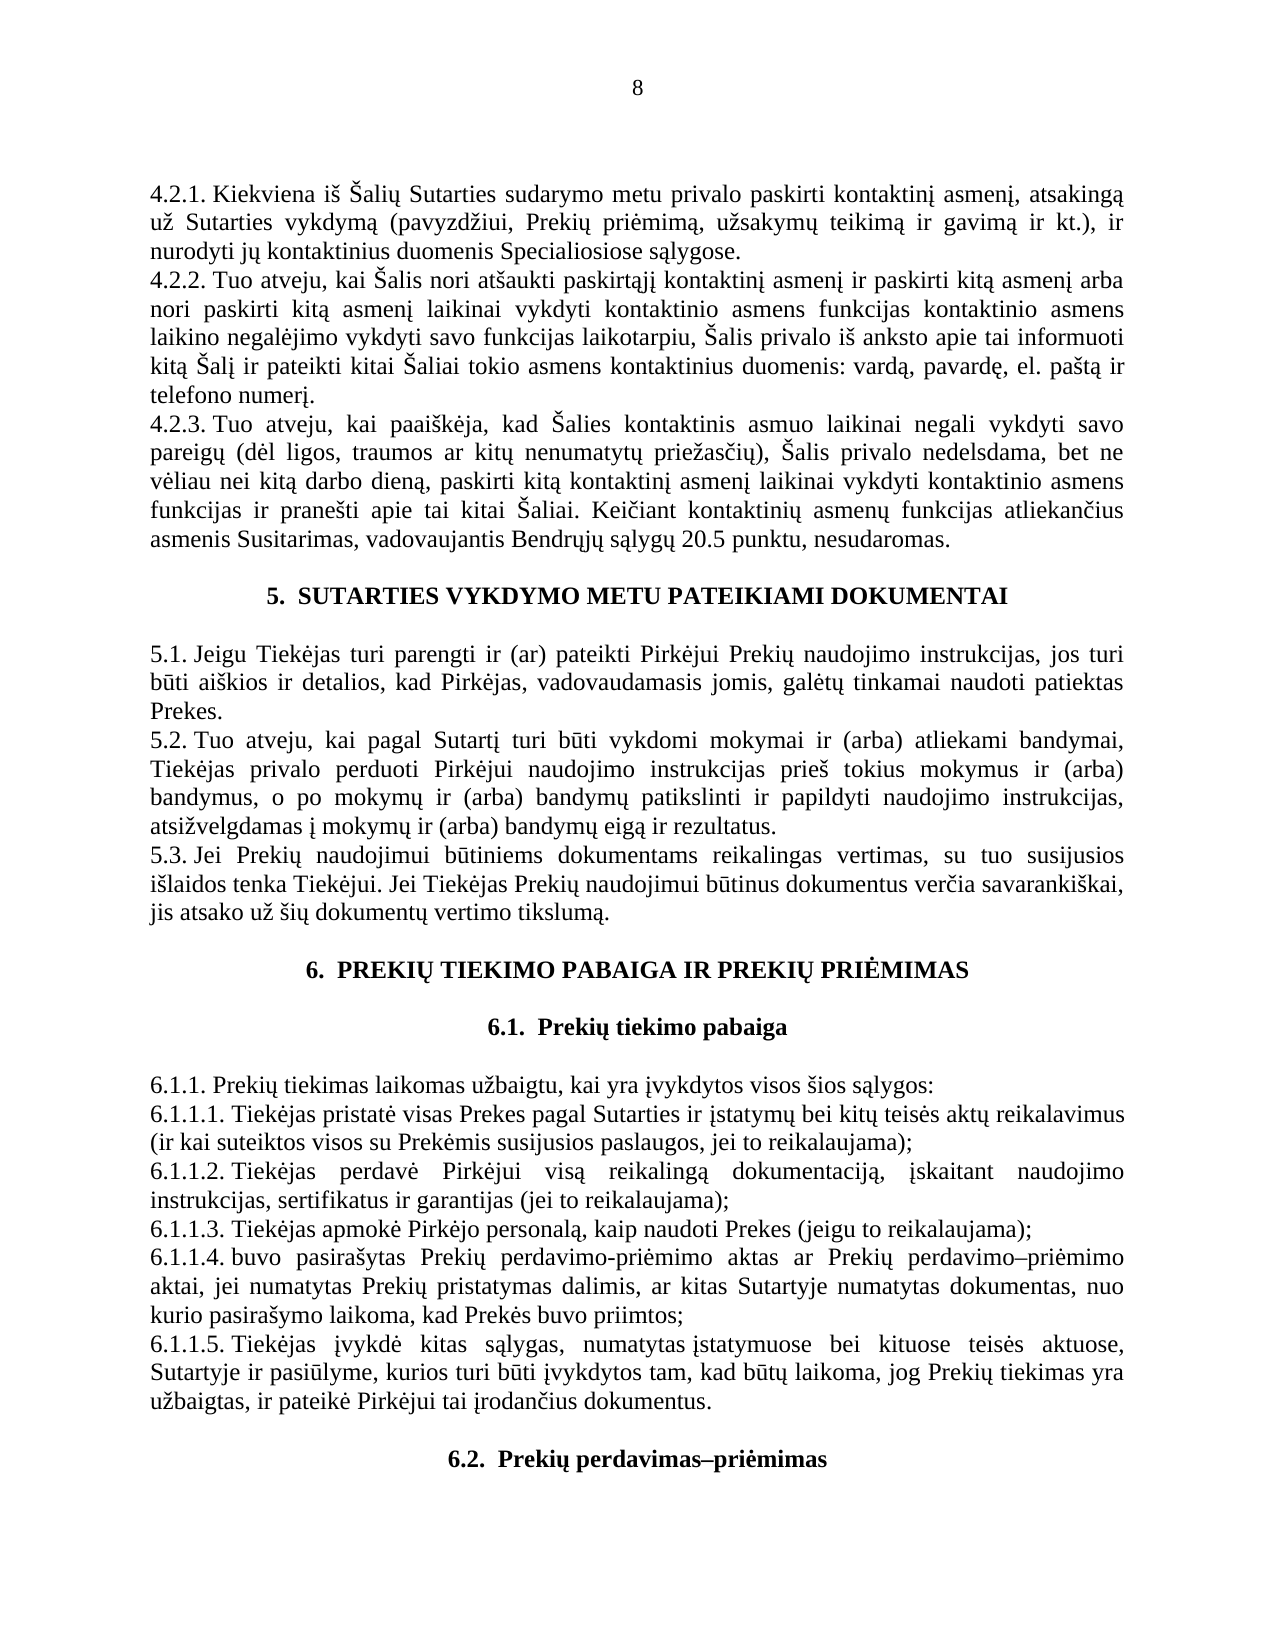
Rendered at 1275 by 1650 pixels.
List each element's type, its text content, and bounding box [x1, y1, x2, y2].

text 4.2.2. Tuo atveju, kai Šalis nori atšaukti paskirtąjį kontaktinį asmenį ir paskirti kitą asmenį arba nori paskirti kitą asmenį laikinai vykdyti kontaktinio asmens funkcijas kontaktinio asmens laikino negalėjimo vykdyti savo funkcijas laikotarpiu, Šalis privalo iš anksto apie tai informuoti kitą Šalį ir pateikti kitai Šaliai tokio asmens kontaktinius duomenis: vardą, pavardę, el. paštą ir telefono numerį. [150, 265, 1125, 409]
text 6.1.1.1. Tiekėjas pristatė visas Prekes pagal Sutarties ir įstatymų bei kitų teisės aktų reikalavimus (ir kai suteiktos visos su Prekėmis susijusios paslaugos, jei to reikalaujama); [150, 1099, 1125, 1156]
text 5.3. Jei Prekių naudojimui būtiniems dokumentams reikalingas vertimas, su tuo susijusios išlaidos tenka Tiekėjui. Jei Tiekėjas Prekių naudojimui būtinus dokumentus verčia savarankiškai, jis atsako už šių dokumentų vertimo tikslumą. [150, 840, 1125, 926]
text 6.1.1.3. Tiekėjas apmokė Pirkėjo personalą, kaip naudoti Prekes (jeigu to reikalaujama); [150, 1214, 1125, 1242]
text 6. PREKIŲ TIEKIMO PABAIGA IR PREKIŲ PRIĖMIMAS [150, 955, 1125, 984]
text 6.1. Prekių tiekimo pabaiga [150, 1012, 1125, 1041]
text 6.1.1.2. Tiekėjas perdavė Pirkėjui visą reikalingą dokumentaciją, įskaitant naudojimo instrukcijas, sertifikatus ir garantijas (jei to reikalaujama); [150, 1156, 1125, 1214]
text 6.2. Prekių perdavimas–priėmimas [150, 1444, 1125, 1472]
text 5. SUTARTIES VYKDYMO METU PATEIKIAMI DOKUMENTAI [150, 581, 1125, 610]
text 4.2.3. Tuo atveju, kai paaiškėja, kad Šalies kontaktinis asmuo laikinai negali vykdyti savo pareigų (dėl ligos, traumos ar kitų nenumatytų priežasčių), Šalis privalo nedelsdama, bet ne vėliau nei kitą darbo dieną, paskirti kitą kontaktinį asmenį laikinai vykdyti kontaktinio asmens funkcijas ir pranešti apie tai kitai Šaliai. Keičiant kontaktinių asmenų funkcijas atliekančius asmenis Susitarimas, vadovaujantis Bendrųjų sąlygų 20.5 punktu, nesudaromas. [150, 409, 1125, 552]
text 6.1.1. Prekių tiekimas laikomas užbaigtu, kai yra įvykdytos visos šios sąlygos: [150, 1070, 1125, 1099]
text 5.1. Jeigu Tiekėjas turi parengti ir (ar) pateikti Pirkėjui Prekių naudojimo instrukcijas, jos turi būti aiškios ir detalios, kad Pirkėjas, vadovaudamasis jomis, galėtų tinkamai naudoti patiektas Prekes. [150, 639, 1125, 725]
text 5.2. Tuo atveju, kai pagal Sutartį turi būti vykdomi mokymai ir (arba) atliekami bandymai, Tiekėjas privalo perduoti Pirkėjui naudojimo instrukcijas prieš tokius mokymus ir (arba) bandymus, o po mokymų ir (arba) bandymų patikslinti ir papildyti naudojimo instrukcijas, atsižvelgdamas į mokymų ir (arba) bandymų eigą ir rezultatus. [150, 725, 1125, 840]
text 6.1.1.4. buvo pasirašytas Prekių perdavimo-priėmimo aktas ar Prekių perdavimo–priėmimo aktai, jei numatytas Prekių pristatymas dalimis, ar kitas Sutartyje numatytas dokumentas, nuo kurio pasirašymo laikoma, kad Prekės buvo priimtos; [150, 1242, 1125, 1329]
text 6.1.1.5. Tiekėjas įvykdė kitas sąlygas, numatytas įstatymuose bei kituose teisės aktuose, Sutartyje ir pasiūlyme, kurios turi būti įvykdytos tam, kad būtų laikoma, jog Prekių tiekimas yra užbaigtas, ir pateikė Pirkėjui tai įrodančius dokumentus. [150, 1329, 1125, 1415]
text 4.2.1. Kiekviena iš Šalių Sutarties sudarymo metu privalo paskirti kontaktinį asmenį, atsakingą už Sutarties vykdymą (pavyzdžiui, Prekių priėmimą, užsakymų teikimą ir gavimą ir kt.), ir nurodyti jų kontaktinius duomenis Specialiosiose sąlygose. [150, 179, 1125, 265]
